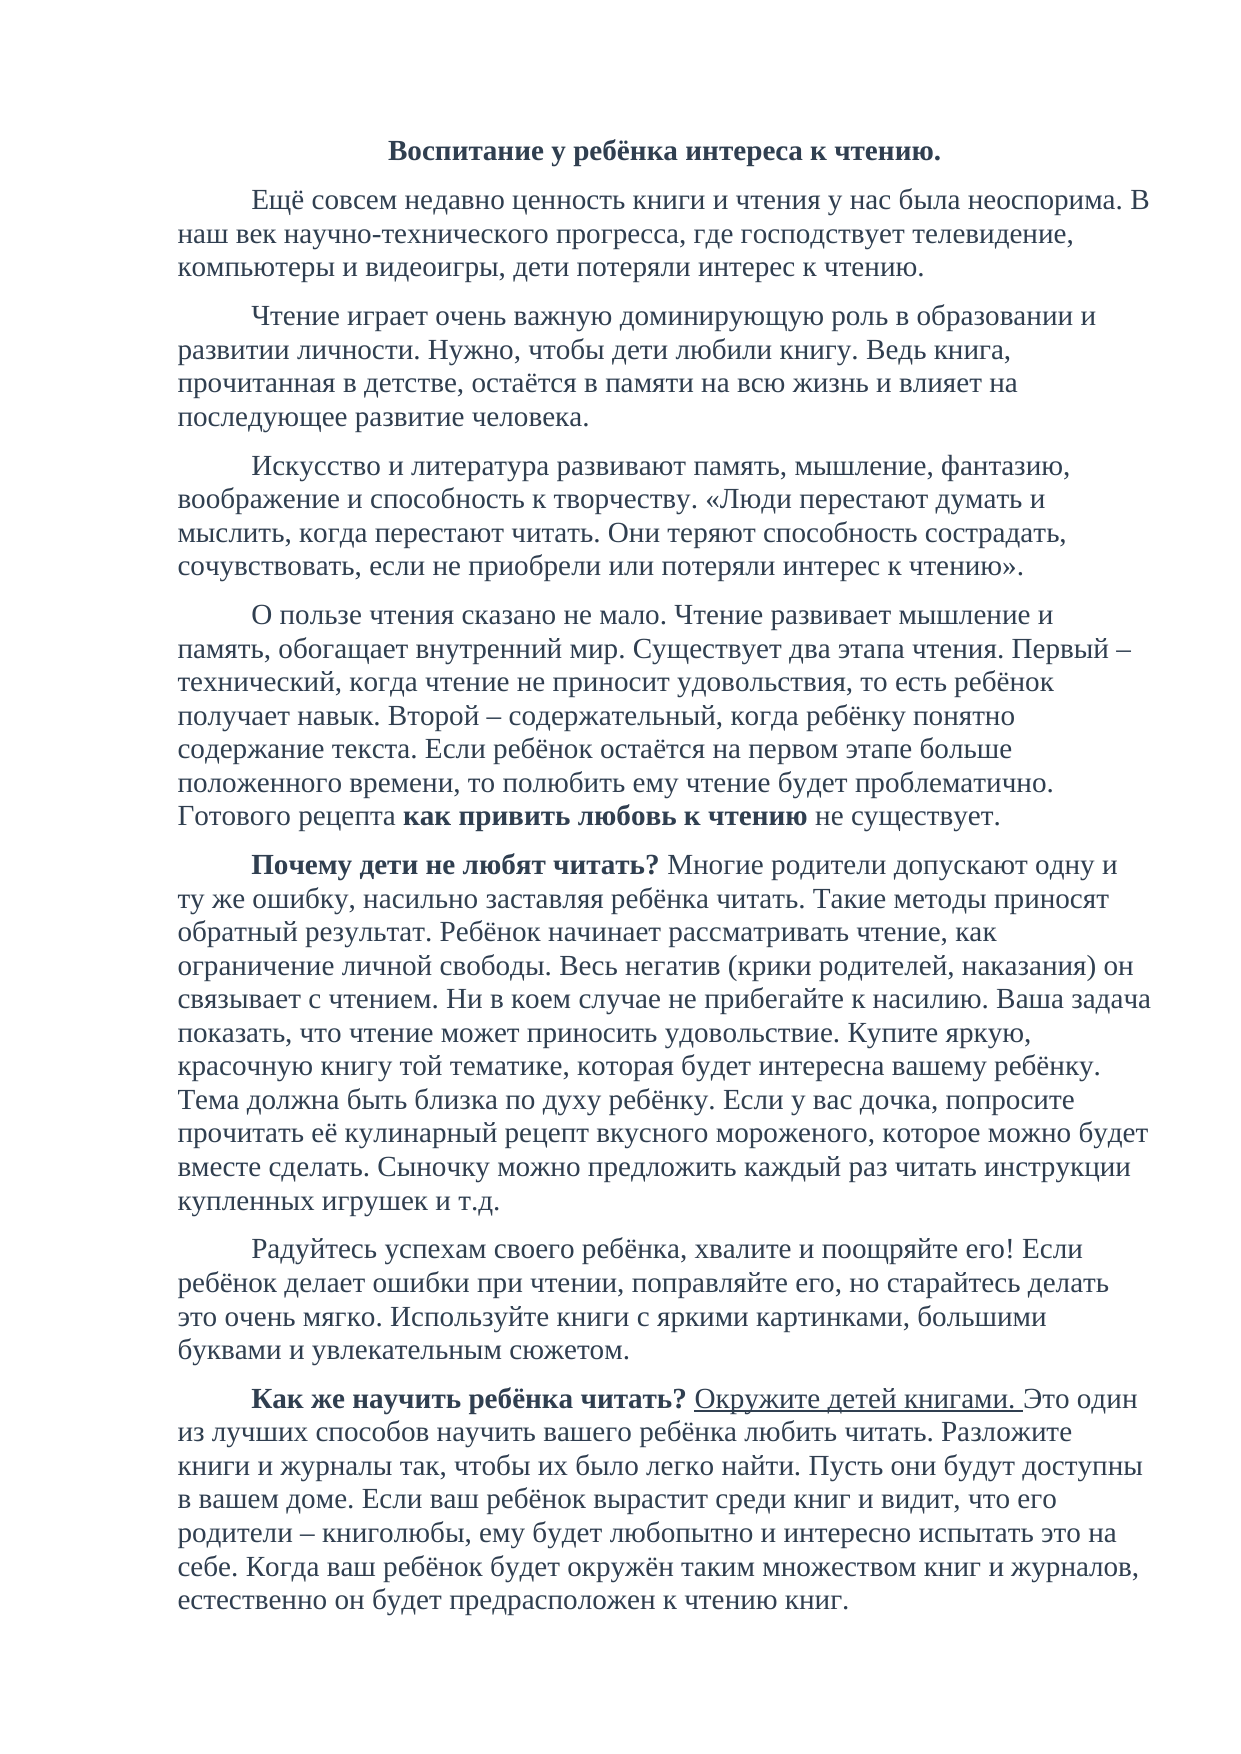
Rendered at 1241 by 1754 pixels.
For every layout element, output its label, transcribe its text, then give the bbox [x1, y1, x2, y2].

text Воспитание у ребёнка интереса к чтению. [177, 133, 1152, 167]
text Как же научить ребёнка читать? Окружите детей книгами. Это один из лучших способов научить вашего ребёнка любить читать. Разложите книги и журналы так, чтобы их было легко найти. Пусть они будут доступны в вашем доме. Если ваш ребёнок вырастит среди книг и видит, что его родители – книголюбы, ему будет любопытно и интересно испытать это на себе. Когда ваш ребёнок будет окружён таким множеством книг и журналов, естественно он будет предрасположен к чтению книг. [177, 1381, 1152, 1616]
text Чтение играет очень важную доминирующую роль в образовании и развитии личности. Нужно, чтобы дети любили книгу. Ведь книга, прочитанная в детстве, остаётся в памяти на всю жизнь и влияет на последующее развитие человека. [177, 298, 1152, 432]
text Искусство и литература развивают память, мышление, фантазию, воображение и способность к творчеству. «Люди перестают думать и мыслить, когда перестают читать. Они теряют способность сострадать, сочувствовать, если не приобрели или потеряли интерес к чтению». [177, 448, 1152, 582]
text О пользе чтения сказано не мало. Чтение развивает мышление и память, обогащает внутренний мир. Существует два этапа чтения. Первый – технический, когда чтение не приносит удовольствия, то есть ребёнок получает навык. Второй – содержательный, когда ребёнку понятно содержание текста. Если ребёнок остаётся на первом этапе больше положенного времени, то полюбить ему чтение будет проблематично. Готового рецепта как привить любовь к чтению не существует. [177, 597, 1152, 832]
text Почему дети не любят читать? Многие родители допускают одну и ту же ошибку, насильно заставляя ребёнка читать. Такие методы приносят обратный результат. Ребёнок начинает рассматривать чтение, как ограничение личной свободы. Весь негатив (крики родителей, наказания) он связывает с чтением. Ни в коем случае не прибегайте к насилию. Ваша задача показать, что чтение может приносить удовольствие. Купите яркую, красочную книгу той тематике, которая будет интересна вашему ребёнку. Тема должна быть близка по духу ребёнку. Если у вас дочка, попросите прочитать её кулинарный рецепт вкусного мороженого, которое можно будет вместе сделать. Сыночку можно предложить каждый раз читать инструкции купленных игрушек и т.д. [177, 847, 1152, 1216]
text Ещё совсем недавно ценность книги и чтения у нас была неоспорима. В наш век научно-технического прогресса, где господствует телевидение, компьютеры и видеоигры, дети потеряли интерес к чтению. [177, 182, 1152, 283]
text Радуйтесь успехам своего ребёнка, хвалите и поощряйте его! Если ребёнок делает ошибки при чтении, поправляйте его, но старайтесь делать это очень мягко. Используйте книги с яркими картинками, большими буквами и увлекательным сюжетом. [177, 1232, 1152, 1366]
